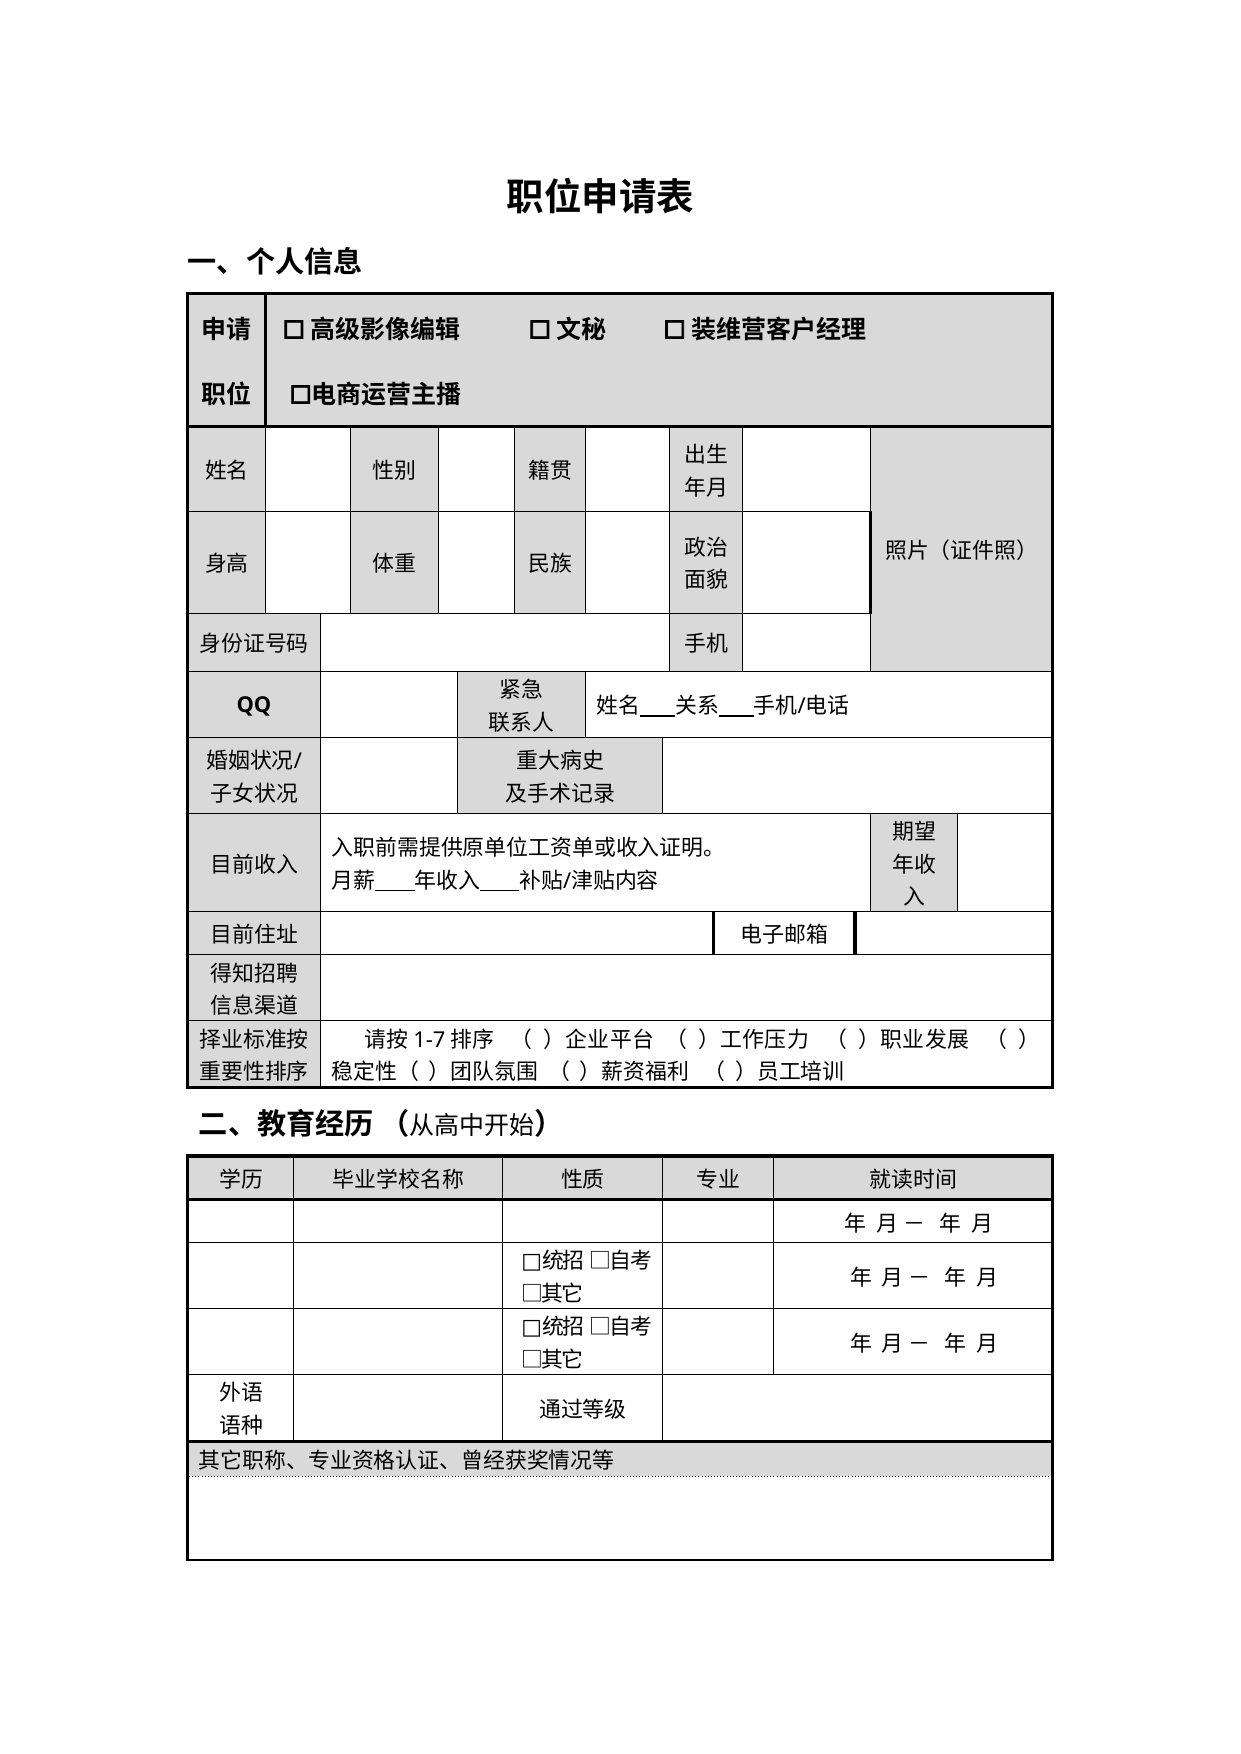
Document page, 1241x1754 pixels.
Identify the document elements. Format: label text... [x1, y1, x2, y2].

table_cell [958, 814, 1051, 911]
table_cell 其它职称、专业资格认证、曾经获奖情况等 [189, 1443, 1051, 1476]
table_cell 姓名 [189, 428, 265, 511]
table_cell [189, 1201, 293, 1242]
table_cell 目前住址 [189, 912, 320, 954]
table_header 高级影像编辑 文秘 装维营客户经理 电商运营主播 [267, 295, 1051, 425]
table_cell 得知招聘 信息渠道 [189, 955, 320, 1020]
table_cell [743, 614, 870, 671]
table_cell 身份证号码 [189, 614, 320, 671]
table_cell 学历 [189, 1158, 293, 1198]
table_cell 二、教育经历 （从高中开始） [188, 1089, 1053, 1154]
table_cell 请按1-7排序 （ ）企业平台 （ ）工作压力 （ ）职业发展 （ ）稳定性（ ）团队氛围 （ ）薪资福利 （ ）员工培训 [321, 1021, 1051, 1086]
table_cell 出生 年月 [670, 428, 742, 511]
table_cell 择业标准按重要性排序 [189, 1021, 320, 1086]
table_cell 通过等级 [503, 1375, 662, 1440]
table_cell 性质 [503, 1158, 662, 1198]
table_cell 照片（证件照） [871, 428, 1051, 671]
table_cell [743, 428, 870, 511]
table_cell 紧急 联系人 [458, 672, 585, 737]
table_cell [321, 614, 669, 671]
text 职位申请表 [187, 162, 1053, 227]
table_cell [439, 512, 514, 613]
table_cell [663, 1201, 773, 1242]
table_cell 专业 [663, 1158, 773, 1198]
table_cell 民族 [515, 512, 585, 613]
table_cell 体重 [351, 512, 438, 613]
text 一、个人信息 [187, 227, 1053, 292]
table_cell [294, 1243, 502, 1308]
table_cell [189, 1476, 1051, 1559]
table_cell 婚姻状况/子女状况 [189, 738, 320, 813]
table_header 申请 职位 [189, 295, 264, 425]
table_cell [294, 1201, 502, 1242]
table_cell 年 月 － 年 月 [774, 1309, 1051, 1374]
table_cell [663, 1375, 1051, 1440]
table_cell 年 月 － 年 月 [774, 1201, 1051, 1242]
table_cell 毕业学校名称 [294, 1158, 502, 1198]
table_cell [266, 512, 350, 613]
table_cell [294, 1375, 502, 1440]
table_cell [294, 1309, 502, 1374]
table_cell [321, 738, 457, 813]
table_cell □统招 □自考 □其它 [503, 1309, 662, 1374]
table_cell 就读时间 [774, 1158, 1051, 1198]
table_cell 电子邮箱 [715, 912, 853, 954]
table_cell [189, 1243, 293, 1308]
table_cell [503, 1201, 662, 1242]
table_cell [439, 428, 514, 511]
table_cell 外语 语种 [189, 1375, 293, 1440]
table_cell 入职前需提供原单位工资单或收入证明。 月薪 年收入 补贴/津贴内容 [321, 814, 870, 911]
table_cell [663, 1243, 773, 1308]
table_cell 年 月 － 年 月 [774, 1243, 1051, 1308]
table_cell 政治面貌 [670, 512, 742, 613]
table_cell 期望年收入 [871, 814, 957, 911]
table_cell [266, 428, 350, 511]
table_cell [321, 912, 712, 954]
table_cell 手机 [670, 614, 742, 671]
table_cell [586, 512, 669, 613]
table_cell 姓名 关系 手机/电话 [586, 672, 1051, 737]
table_cell [663, 738, 1051, 813]
table_cell [321, 955, 1051, 1020]
table_cell [857, 912, 1051, 954]
table_cell □统招 □自考 □其它 [503, 1243, 662, 1308]
table_cell [663, 1309, 773, 1374]
table_cell 重大病史 及手术记录 [458, 738, 662, 813]
table_cell QQ [189, 672, 320, 737]
table_cell 性别 [351, 428, 438, 511]
table_cell 目前收入 [189, 814, 320, 911]
table_cell 身高 [189, 512, 265, 613]
table_cell 籍贯 [515, 428, 585, 511]
table_cell [321, 672, 457, 737]
table_cell [189, 1309, 293, 1374]
table_cell [743, 512, 869, 613]
table_cell [586, 428, 669, 511]
